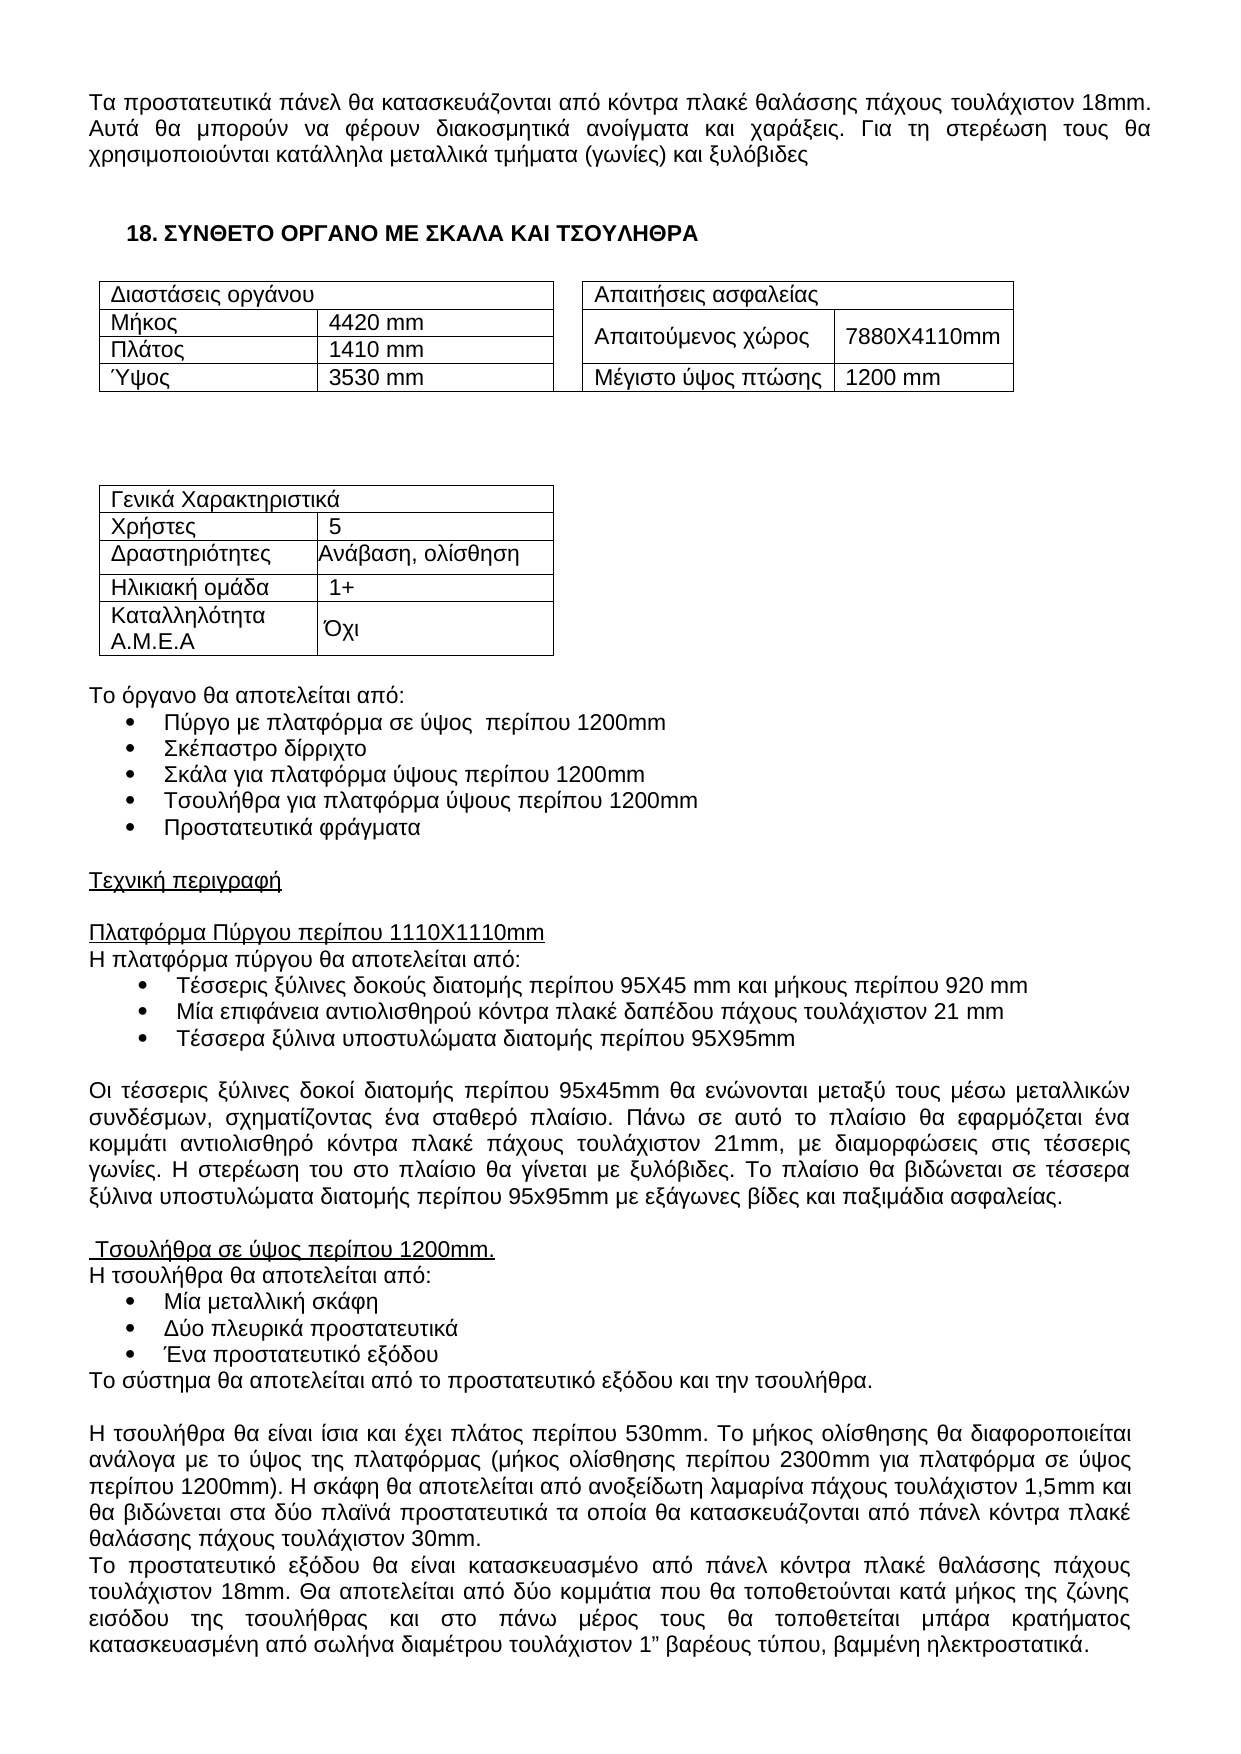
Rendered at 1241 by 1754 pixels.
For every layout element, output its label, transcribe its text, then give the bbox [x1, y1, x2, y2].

table_cell Ηλικιακή ομάδα [100, 575, 317, 601]
list Τσουλήθρα για πλατφόρμα ύψους περίπου 1200mm [126, 787, 1152, 814]
text Το όργανο θα αποτελείται από: [89, 682, 1152, 708]
table_cell Μήκος [100, 310, 317, 336]
table_cell 4420 mm [318, 310, 553, 336]
list Προστατευτικά φράγματα [126, 814, 1152, 840]
list Σκέπαστρο δίρριχτο [126, 735, 1152, 761]
list Ένα προστατευτικό εξόδου [126, 1341, 1152, 1367]
list Τέσσερα ξύλινα υποστυλώματα διατομής περίπου 95Χ95mm [139, 1025, 1152, 1051]
text Οι τέσσερις ξύλινες δοκοί διατομής περίπου 95x45mm θα ενώνονται μεταξύ τους μέσω μεταλλικών συνδέσμων, σχηματίζοντας ένα σταθερό πλαίσιο. Πάνω σε αυτό το πλαίσιο θα εφαρμόζεται ένα κομμάτι αντιολισθηρό κόντρα πλακέ πάχους τουλάχιστον 21mm, με διαμορφώσεις στις τέσσερις γωνίες. Η στερέωση του στο πλαίσιο θα γίνεται με ξυλόβιδες. Το πλαίσιο θα βιδώνεται σε τέσσερα ξύλινα υποστυλώματα διατομής περίπου 95x95mm με εξάγωνες βίδες και παξιμάδια ασφαλείας. [89, 1077, 1131, 1209]
table_header Απαιτήσεις ασφαλείας [583, 282, 1013, 308]
text Τσουλήθρα σε ύψος περίπου 1200mm. [89, 1236, 1152, 1262]
table_cell 1+ [318, 575, 553, 601]
table_cell Ύψος [100, 364, 317, 391]
text Η τσουλήθρα θα αποτελείται από: [89, 1262, 1152, 1288]
table_cell Δραστηριότητες [100, 541, 317, 573]
table_header Διαστάσεις οργάνου [100, 282, 553, 308]
list Μία μεταλλική σκάφη [126, 1288, 1152, 1314]
list Πύργο με πλατφόρμα σε ύψος περίπου 1200mm [126, 708, 1152, 735]
list Μία επιφάνεια αντιολισθηρού κόντρα πλακέ δαπέδου πάχους τουλάχιστον 21 mm [139, 998, 1152, 1025]
text Τα προστατευτικά πάνελ θα κατασκευάζονται από κόντρα πλακέ θαλάσσης πάχους τουλάχιστον 18mm. Αυτά θα μπορούν να φέρουν διακοσμητικά ανοίγματα και χαράξεις. Για τη στερέωση τους θα χρησιμοποιούνται κατάλληλα μεταλλικά τμήματα (γωνίες) και ξυλόβιδες [89, 89, 1152, 168]
table_cell Πλάτος [100, 337, 317, 363]
text Η πλατφόρμα πύργου θα αποτελείται από: [89, 946, 1152, 972]
table_cell Καταλληλότητα Α.Μ.Ε.Α [100, 602, 317, 655]
table_cell Απαιτούμενος χώρος [583, 310, 834, 363]
table_cell Χρήστες [100, 513, 317, 540]
table_cell 1410 mm [318, 337, 553, 363]
table_cell 3530 mm [318, 364, 553, 391]
text Τεχνική περιγραφή [89, 867, 1152, 893]
table_cell Ανάβαση, ολίσθηση [318, 541, 553, 573]
table_cell Όχι [318, 602, 553, 655]
table_cell 5 [318, 513, 553, 540]
text Πλατφόρμα Πύργου περίπου 1110X1110mm [89, 919, 1152, 946]
text Η τσουλήθρα θα είναι ίσια και έχει πλάτος περίπου 530mm. Το μήκος ολίσθησης θα διαφοροποιείται ανάλογα με το ύψος της πλατφόρμας (μήκος ολίσθησης περίπου 2300mm για πλατφόρμα σε ύψος περίπου 1200mm). Η σκάφη θα αποτελείται από ανοξείδωτη λαμαρίνα πάχους τουλάχιστον 1,5mm και θα βιδώνεται στα δύο πλαϊνά προστατευτικά τα οποία θα κατασκευάζονται από πάνελ κόντρα πλακέ θαλάσσης πάχους τουλάχιστον 30mm. [89, 1420, 1132, 1552]
list Τέσσερις ξύλινες δοκούς διατομής περίπου 95Χ45 mm και μήκους περίπου 920 mm [139, 972, 1152, 998]
text Το σύστημα θα αποτελείται από το προστατευτικό εξόδου και την τσουλήθρα. [89, 1367, 1152, 1394]
text Το προστατευτικό εξόδου θα είναι κατασκευασμένο από πάνελ κόντρα πλακέ θαλάσσης πάχους τουλάχιστον 18mm. Θα αποτελείται από δύο κομμάτια που θα τοποθετούνται κατά μήκος της ζώνης εισόδου της τσουλήθρας και στο πάνω μέρος τους θα τοποθετείται μπάρα κρατήματος κατασκευασμένη από σωλήνα διαμέτρου τουλάχιστον 1” βαρέους τύπου, βαμμένη ηλεκτροστατικά. [89, 1552, 1131, 1657]
list ΣΥΝΘΕΤΟ ΟΡΓΑΝΟ ΜΕ ΣΚΑΛΑ ΚΑΙ ΤΣΟΥΛΗΘΡΑ [126, 220, 1152, 247]
table_cell Μέγιστο ύψος πτώσης [583, 364, 834, 391]
list Σκάλα για πλατφόρμα ύψους περίπου 1200mm [126, 761, 1152, 787]
table_header [554, 281, 582, 391]
table_cell 7880Χ4110mm [835, 310, 1013, 363]
table_header Γενικά Χαρακτηριστικά [100, 486, 553, 512]
list Δύο πλευρικά προστατευτικά [126, 1314, 1152, 1341]
table_cell 1200 mm [835, 364, 1013, 391]
